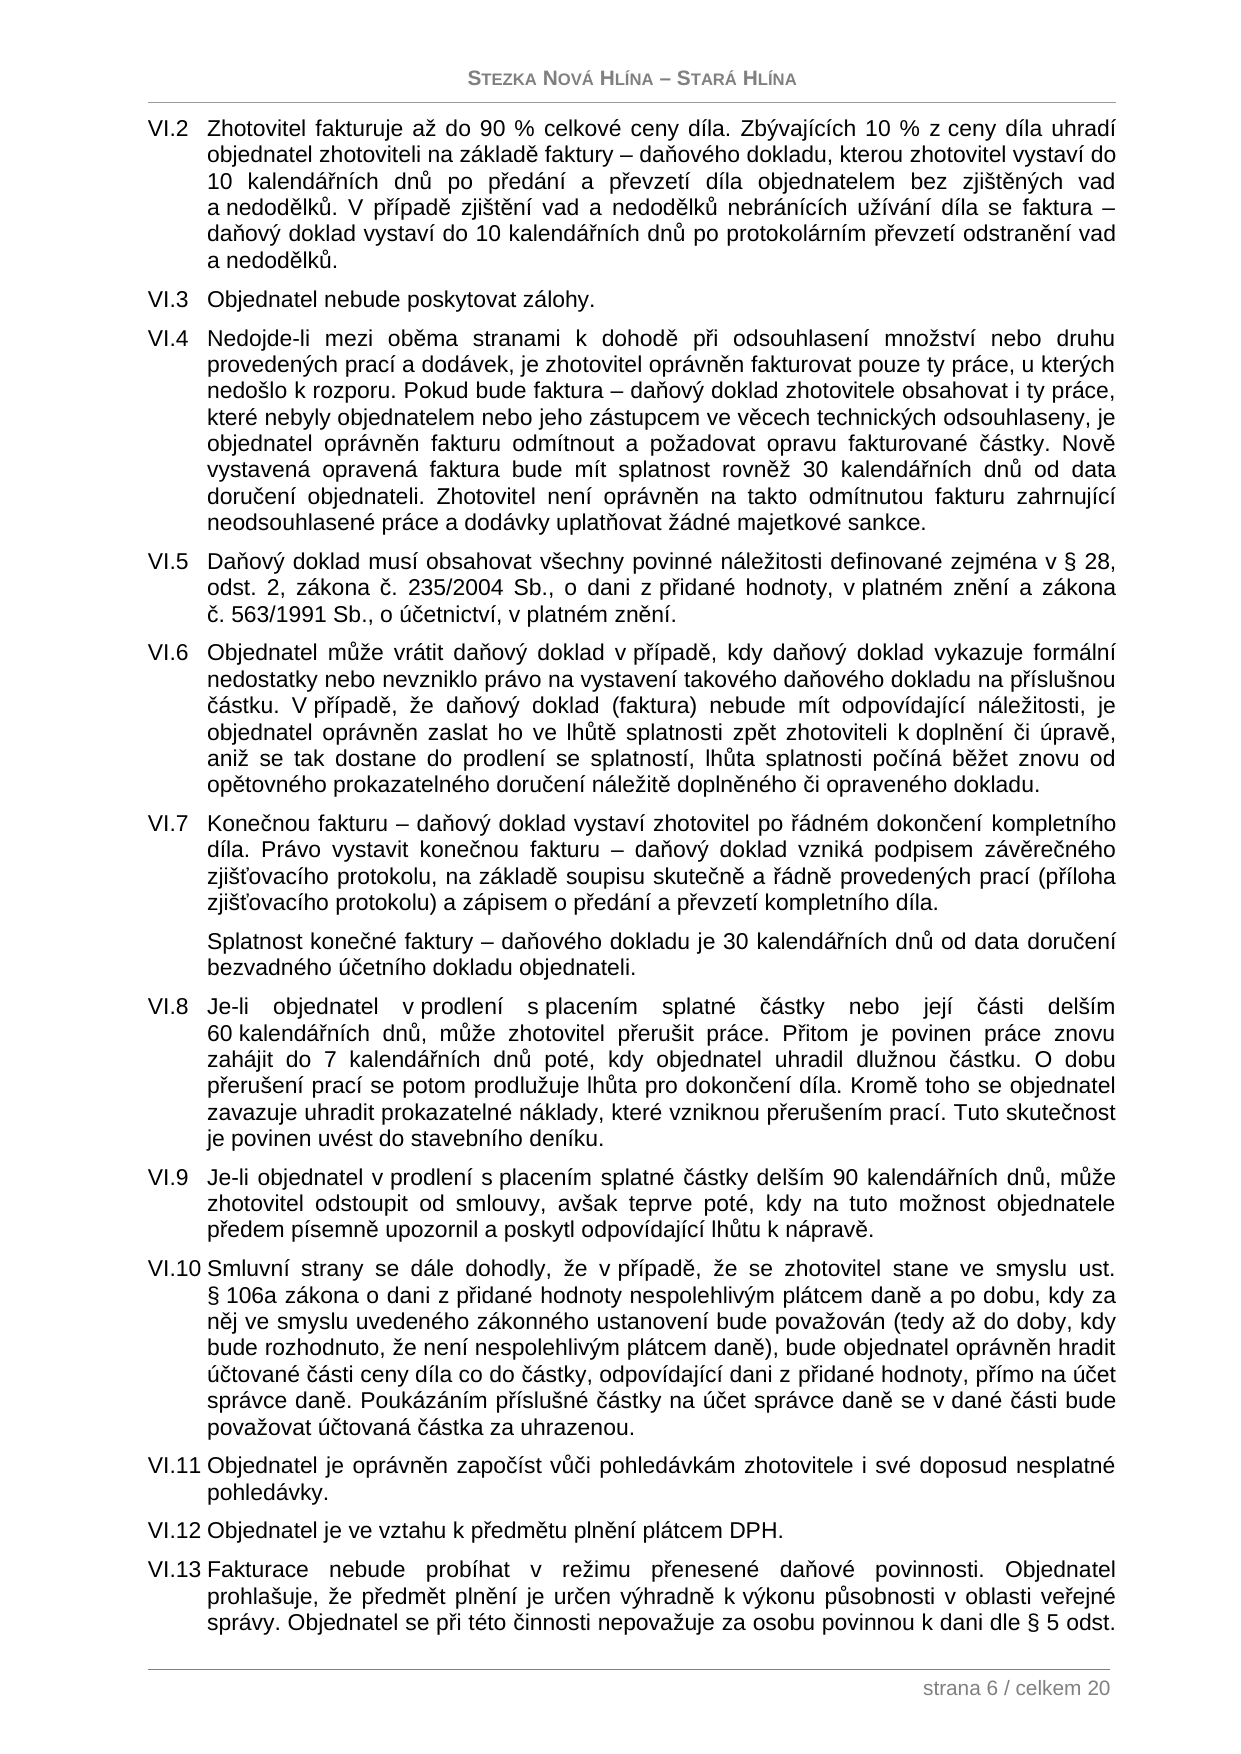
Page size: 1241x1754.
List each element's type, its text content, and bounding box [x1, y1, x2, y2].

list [148, 1556, 1116, 1635]
list Objednatel je ve vztahu k předmětu plnění plátcem DPH. [148, 1517, 1116, 1544]
list Objednatel může vrátit daňový doklad v případě, kdy daňový doklad vykazuje formální nedostatky nebo nevzniklo právo na vystavení takového daňového dokladu na příslušnou částku. V případě, že daňový doklad (faktura) nebude mít odpovídající náležitosti, je objednatel oprávněn zaslat ho ve lhůtě splatnosti zpět zhotoviteli k doplnění či úpravě, aniž se tak dostane do prodlení se splatností, lhůta splatnosti počíná běžet znovu od opětovného prokazatelného doručení náležitě doplněného či opraveného dokladu. [148, 639, 1116, 797]
list Konečnou fakturu – daňový doklad vystaví zhotovitel po řádném dokončení kompletního díla. Právo vystavit konečnou fakturu – daňový doklad vzniká podpisem závěrečného zjišťovacího protokolu, na základě soupisu skutečně a řádně provedených prací (příloha zjišťovacího protokolu) a zápisem o předání a převzetí kompletního díla. [148, 810, 1116, 915]
list Smluvní strany se dále dohodly, že v případě, že se zhotovitel stane ve smyslu ust. § 106a zákona o dani z přidané hodnoty nespolehlivým plátcem daně a po dobu, kdy za něj ve smyslu uvedeného zákonného ustanovení bude považován (tedy až do doby, kdy bude rozhodnuto, že není nespolehlivým plátcem daně), bude objednatel oprávněn hradit účtované části ceny díla co do částky, odpovídající dani z přidané hodnoty, přímo na účet správce daně. Poukázáním příslušné částky na účet správce daně se v dané části bude považovat účtovaná částka za uhrazenou. [148, 1255, 1116, 1440]
text Splatnost konečné faktury – daňového dokladu je 30 kalendářních dnů od data doručení bezvadného účetního dokladu objednateli. [148, 928, 1116, 981]
list Je-li objednatel v prodlení s placením splatné částky nebo její části delším 60 kalendářních dnů, může zhotovitel přerušit práce. Přitom je povinen práce znovu zahájit do 7 kalendářních dnů poté, kdy objednatel uhradil dlužnou částku. O dobu přerušení prací se potom prodlužuje lhůta pro dokončení díla. Kromě toho se objednatel zavazuje uhradit prokazatelné náklady, které vzniknou přerušením prací. Tuto skutečnost je povinen uvést do stavebního deníku. [148, 993, 1116, 1151]
list Nedojde-li mezi oběma stranami k dohodě při odsouhlasení množství nebo druhu provedených prací a dodávek, je zhotovitel oprávněn fakturovat pouze ty práce, u kterých nedošlo k rozporu. Pokud bude faktura – daňový doklad zhotovitele obsahovat i ty práce, které nebyly objednatelem nebo jeho zástupcem ve věcech technických odsouhlaseny, je objednatel oprávněn fakturu odmítnout a požadovat opravu fakturované částky. Nově vystavená opravená faktura bude mít splatnost rovněž 30 kalendářních dnů od data doručení objednateli. Zhotovitel není oprávněn na takto odmítnutou fakturu zahrnující neodsouhlasené práce a dodávky uplatňovat žádné majetkové sankce. [148, 324, 1116, 535]
list Objednatel je oprávněn započíst vůči pohledávkám zhotovitele i své doposud nesplatné pohledávky. [148, 1452, 1116, 1505]
list Zhotovitel fakturuje až do 90 % celkové ceny díla. Zbývajících 10 % z ceny díla uhradí objednatel zhotoviteli na základě faktury – daňového dokladu, kterou zhotovitel vystaví do 10 kalendářních dnů po předání a převzetí díla objednatelem bez zjištěných vad a nedodělků. V případě zjištění vad a nedodělků nebránících užívání díla se faktura – daňový doklad vystaví do 10 kalendářních dnů po protokolárním převzetí odstranění vad a nedodělků. [148, 115, 1116, 273]
list Objednatel nebude poskytovat zálohy. [148, 286, 1116, 312]
list Je-li objednatel v prodlení s placením splatné částky delším 90 kalendářních dnů, může zhotovitel odstoupit od smlouvy, avšak teprve poté, kdy na tuto možnost objednatele předem písemně upozornil a poskytl odpovídající lhůtu k nápravě. [148, 1164, 1116, 1243]
list Daňový doklad musí obsahovat všechny povinné náležitosti definované zejména v § 28, odst. 2, zákona č. 235/2004 Sb., o dani z přidané hodnoty, v platném znění a zákona č. 563/1991 Sb., o účetnictví, v platném znění. [148, 548, 1116, 627]
